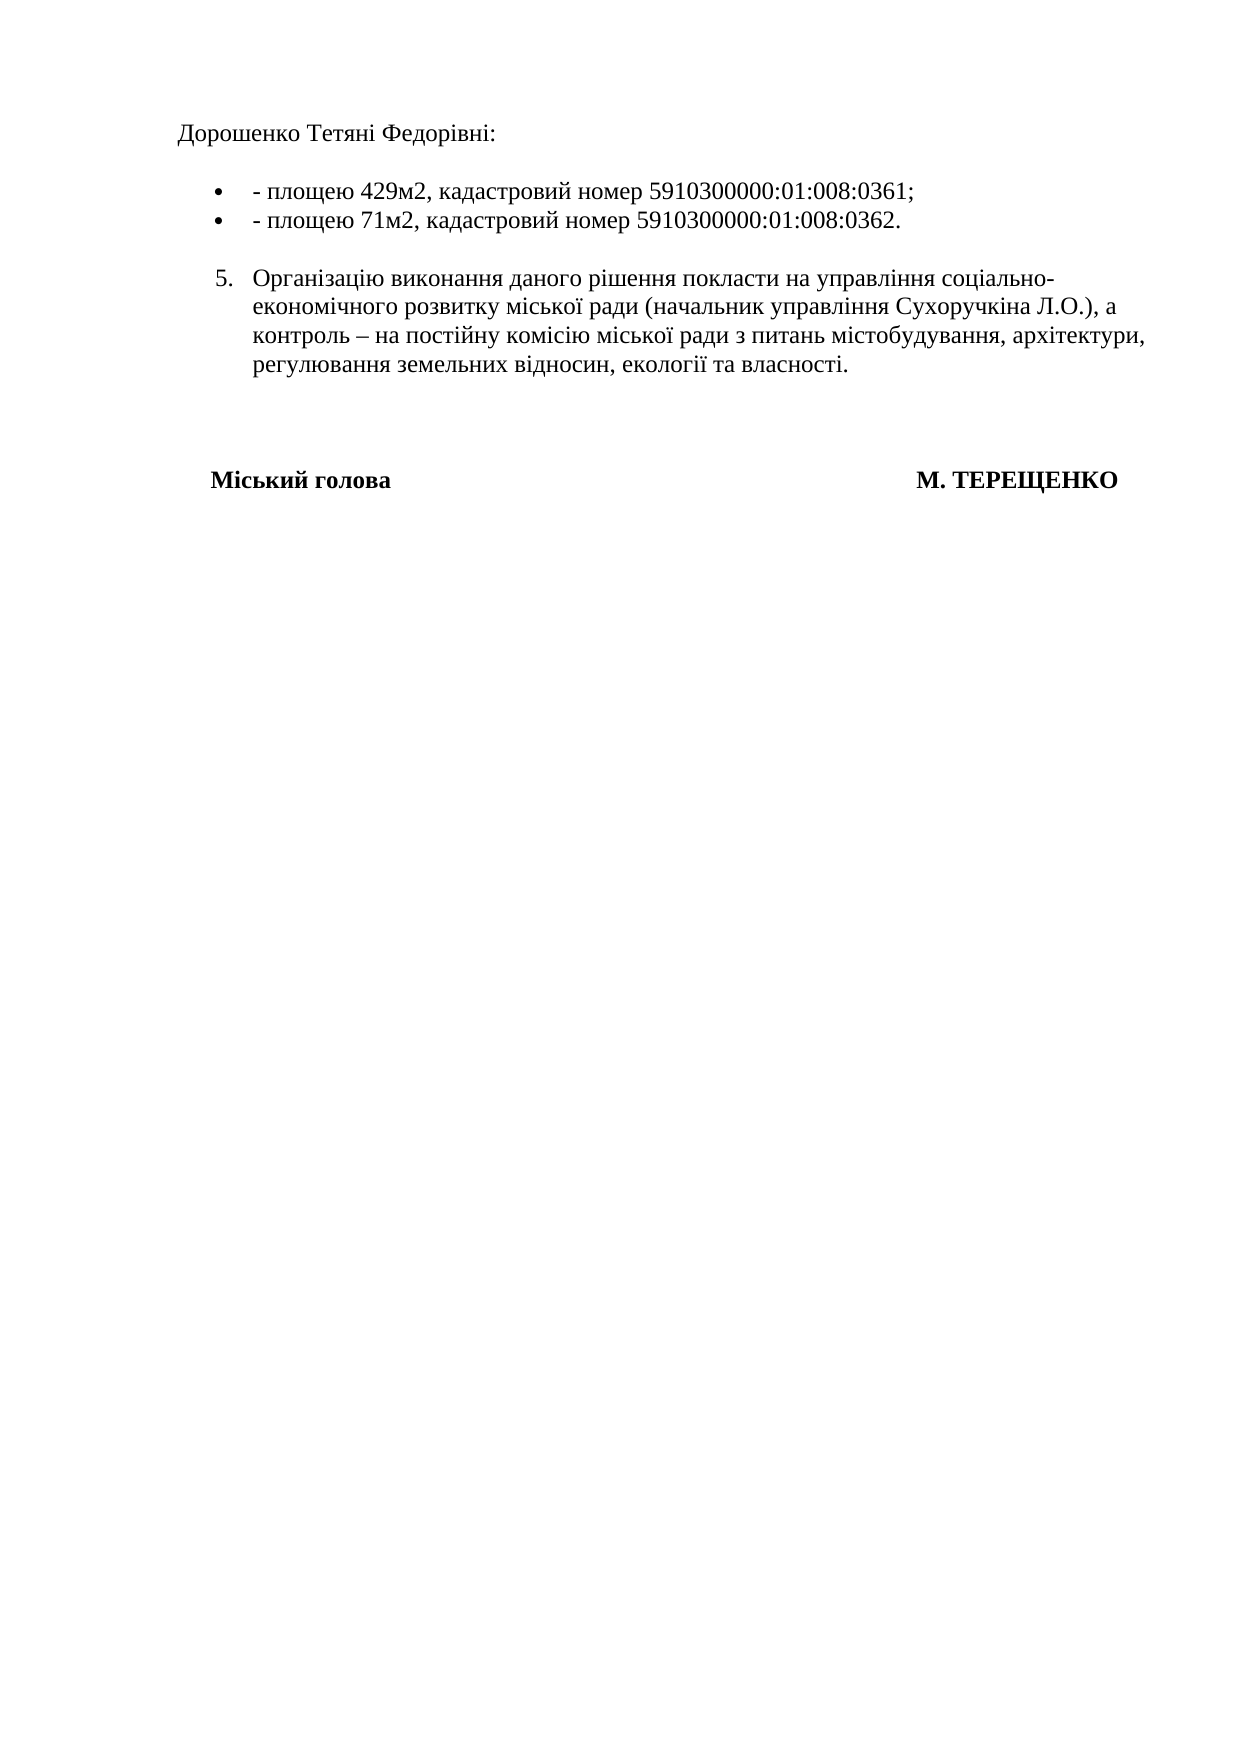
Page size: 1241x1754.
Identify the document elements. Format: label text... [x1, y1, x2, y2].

list Організацію виконання даного рішення покласти на управління соціально-економічного розвитку міської ради (начальник управління Сухоручкіна Л.О.), а контроль – на постійну комісію міської ради з питань містобудування, архітектури, регулювання земельних відносин, екології та власності. [215, 263, 1152, 378]
text Дорошенко Тетяні Федорівні: [177, 118, 1152, 147]
list - площею 429м2, кадастровий номер 5910300000:01:008:0361; [215, 176, 1152, 205]
text Міський голова М. ТЕРЕЩЕНКО [177, 465, 1152, 493]
list - площею 71м2, кадастровий номер 5910300000:01:008:0362. [215, 205, 1152, 233]
